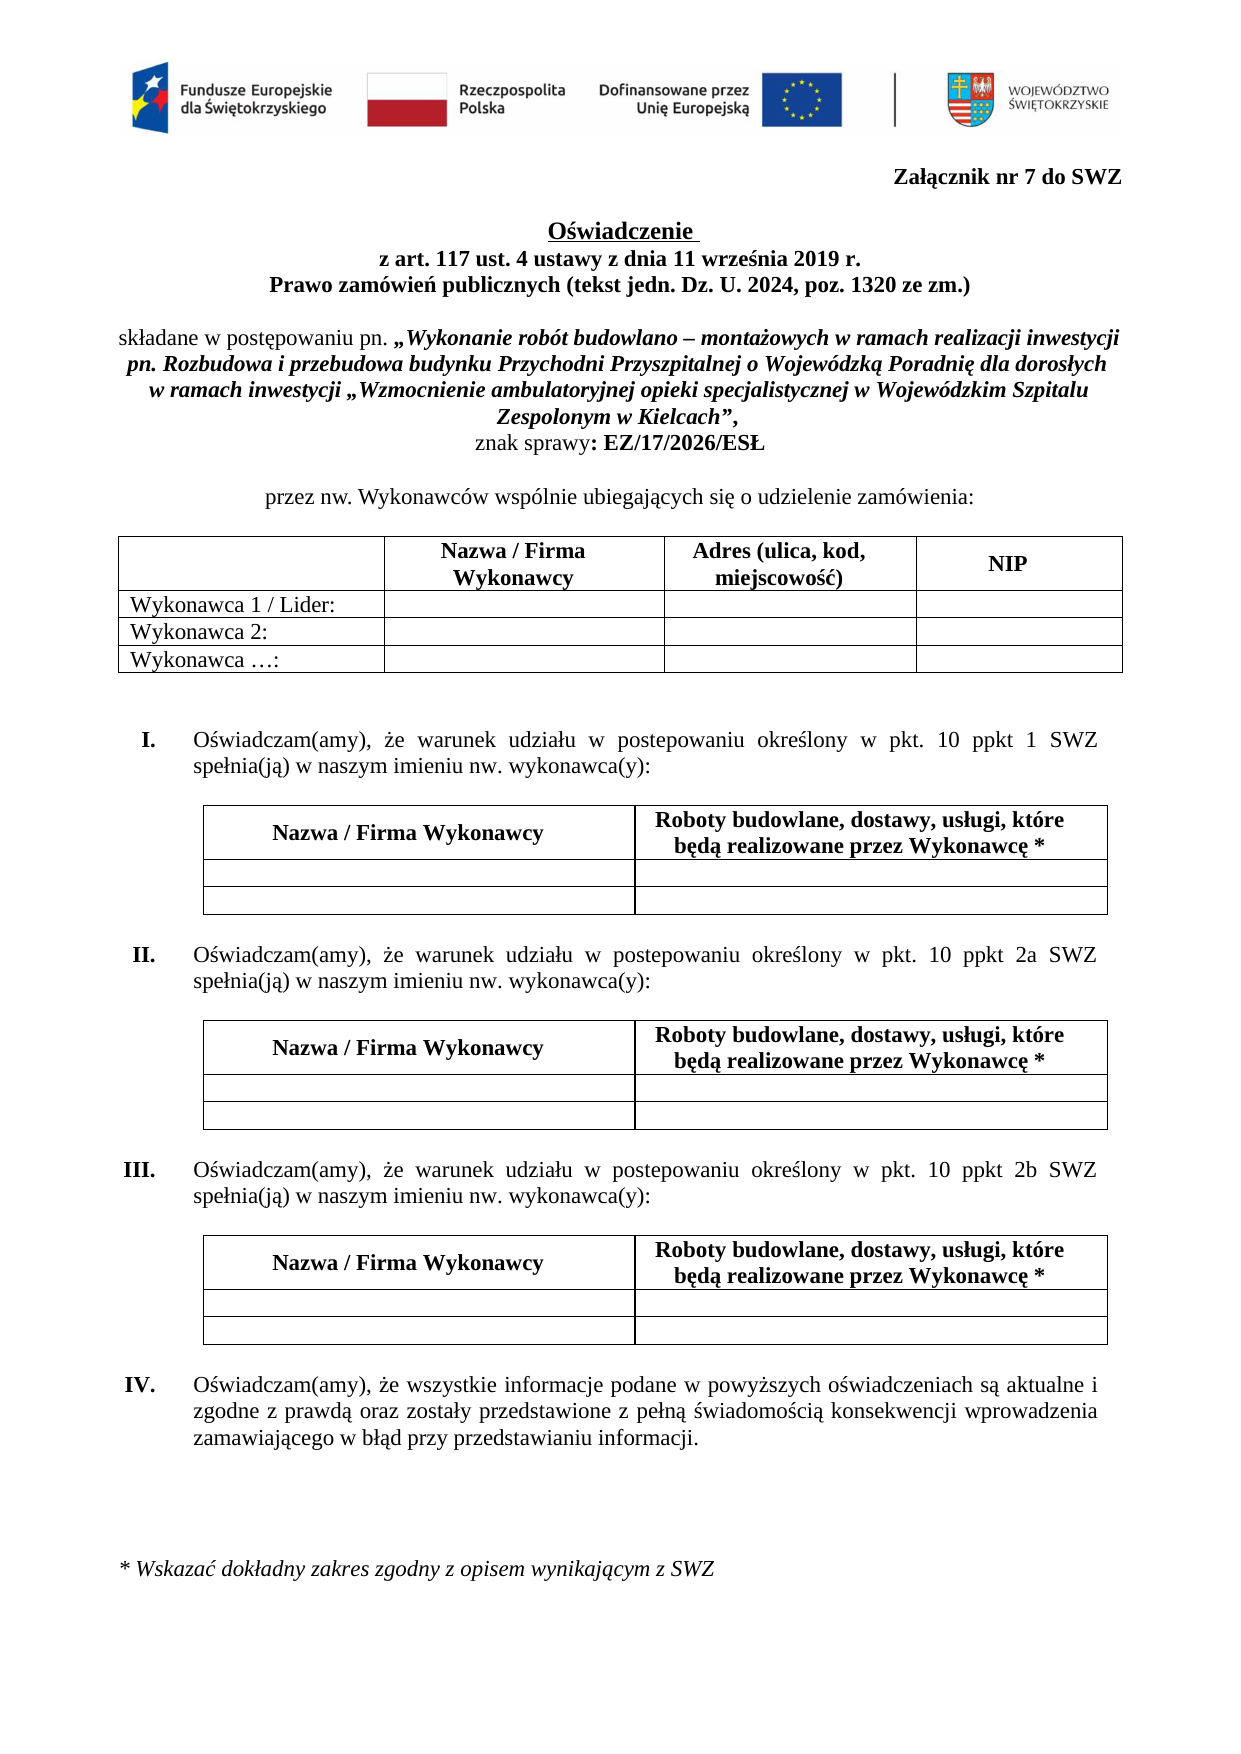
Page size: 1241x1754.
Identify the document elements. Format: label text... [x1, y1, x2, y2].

text przez nw. Wykonawców wspólnie ubiegających się o udzielenie zamówienia: [118, 483, 1122, 510]
table_header Roboty budowlane, dostawy, usługi, które będą realizowane przez Wykonawcę * [636, 1236, 1107, 1289]
table_cell [204, 1290, 634, 1316]
table_header Roboty budowlane, dostawy, usługi, które będą realizowane przez Wykonawcę * [636, 806, 1107, 859]
table_header Nazwa / Firma Wykonawcy [204, 1236, 634, 1289]
text * Wskazać dokładny zakres zgodny z opisem wynikającym z SWZ [118, 1555, 1122, 1582]
table_cell [636, 860, 1107, 886]
text Oświadczenie [118, 216, 1122, 244]
table_cell [204, 887, 634, 913]
table_header NIP [917, 537, 1122, 590]
table_header Roboty budowlane, dostawy, usługi, które będą realizowane przez Wykonawcę * [636, 1021, 1107, 1074]
table_cell [385, 646, 664, 672]
list Oświadczam(amy), że wszystkie informacje podane w powyższych oświadczeniach są aktualne i zgodne z prawdą oraz zostały przedstawione z pełną świadomością konsekwencji wprowadzenia zamawiającego w błąd przy przedstawianiu informacji. [156, 1371, 1099, 1450]
table_cell Wykonawca 2: [119, 618, 384, 645]
table_header Nazwa / Firma Wykonawcy [204, 1021, 634, 1074]
table_cell [385, 591, 664, 617]
table_cell [665, 591, 916, 617]
text składane w postępowaniu pn. „Wykonanie robót budowlano – montażowych w ramach realizacji inwestycji pn. Rozbudowa i przebudowa budynku Przychodni Przyszpitalnej o Wojewódzką Poradnię dla dorosłych w ramach inwestycji „Wzmocnienie ambulatoryjnej opieki specjalistycznej w Wojewódzkim Szpitalu Zespolonym w Kielcach”, znak sprawy: EZ/17/2026/ESŁ [118, 324, 1122, 483]
table_cell [636, 1317, 1107, 1343]
table_header [119, 537, 384, 590]
list Oświadczam(amy), że warunek udziału w postepowaniu określony w pkt. 10 ppkt 2b SWZ spełnia(ją) w naszym imieniu nw. wykonawca(y): [156, 1156, 1099, 1208]
table_cell [385, 618, 664, 645]
table_cell [917, 591, 1122, 617]
picture [118, 59, 1123, 136]
table_cell [636, 1075, 1107, 1101]
list Oświadczam(amy), że warunek udziału w postepowaniu określony w pkt. 10 ppkt 2a SWZ spełnia(ją) w naszym imieniu nw. wykonawca(y): [156, 941, 1099, 993]
table_cell [917, 618, 1122, 645]
table_header Nazwa / Firma Wykonawcy [204, 806, 634, 859]
text z art. 117 ust. 4 ustawy z dnia 11 września 2019 r. [118, 244, 1122, 271]
table_cell [636, 1290, 1107, 1316]
text Załącznik nr 7 do SWZ [118, 163, 1122, 189]
text Prawo zamówień publicznych (tekst jedn. Dz. U. 2024, poz. 1320 ze zm.) [118, 271, 1122, 297]
table_cell [204, 860, 634, 886]
table_header Adres (ulica, kod, miejscowość) [665, 537, 916, 590]
table_header Nazwa / Firma Wykonawcy [385, 537, 664, 590]
list Oświadczam(amy), że warunek udziału w postepowaniu określony w pkt. 10 ppkt 1 SWZ spełnia(ją) w naszym imieniu nw. wykonawca(y): [156, 726, 1099, 778]
table_cell [204, 1075, 634, 1101]
table_cell [204, 1317, 634, 1343]
table_cell [204, 1102, 634, 1128]
table_cell [665, 646, 916, 672]
table_cell Wykonawca …: [119, 646, 384, 672]
table_cell [636, 1102, 1107, 1128]
table_cell [665, 618, 916, 645]
table_cell Wykonawca 1 / Lider: [119, 591, 384, 617]
table_cell [636, 887, 1107, 913]
table_cell [917, 646, 1122, 672]
